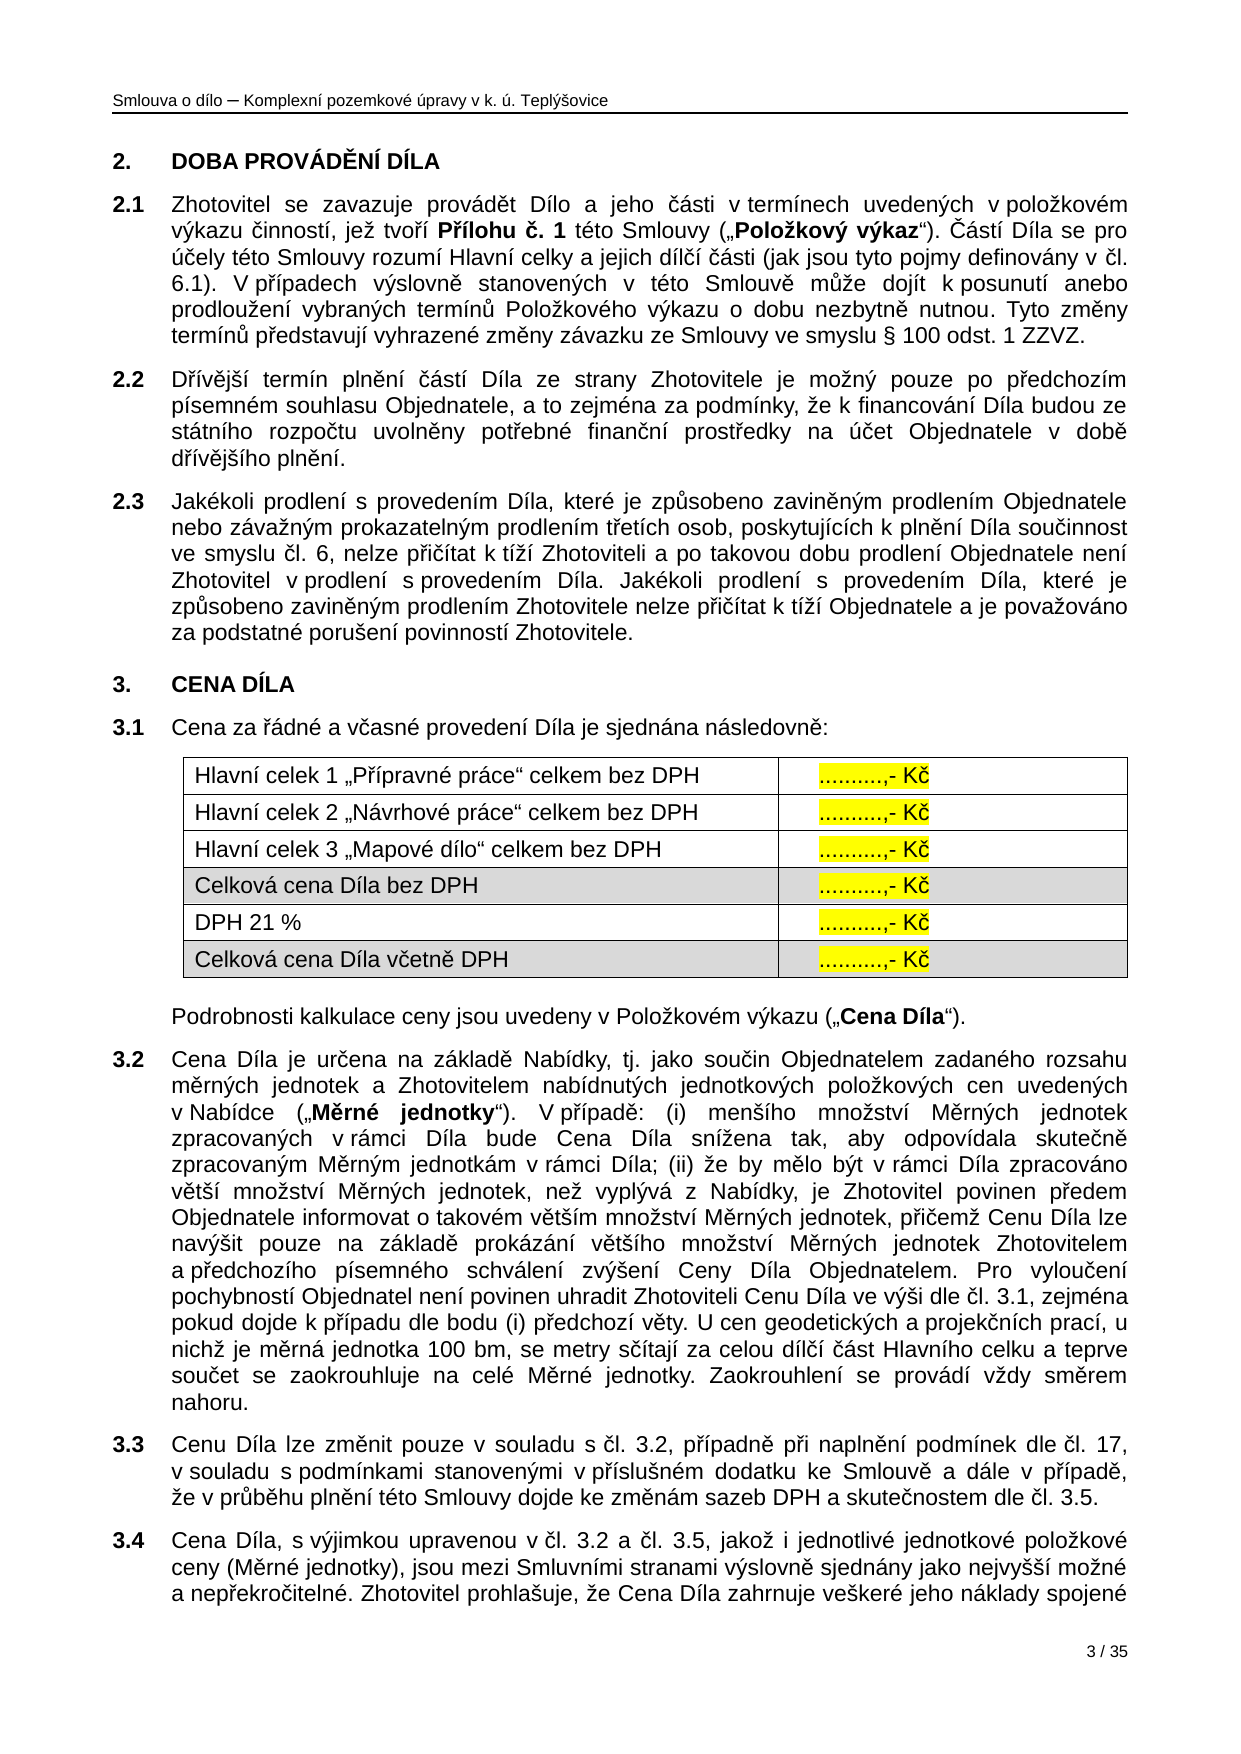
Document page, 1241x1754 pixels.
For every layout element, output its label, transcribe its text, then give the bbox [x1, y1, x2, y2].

text Doba PROVÁDĚNÍ díla [112, 148, 1128, 174]
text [112, 1527, 1128, 1606]
table_cell ..........,- Kč [779, 868, 1127, 903]
text Zhotovitel se zavazuje provádět Dílo a jeho části v termínech uvedených v položkovém výkazu činností, jež tvoří Přílohu č. 1 této Smlouvy („Položkový výkaz“). Částí Díla se pro účely této Smlouvy rozumí Hlavní celky a jejich dílčí části (jak jsou tyto pojmy definovány v čl. 6.1). V případech výslovně stanovených v této Smlouvě může dojít k posunutí anebo prodloužení vybraných termínů Položkového výkazu o dobu nezbytně nutnou. Tyto změny termínů představují vyhrazené změny závazku ze Smlouvy ve smyslu § 100 odst. 1 ZZVZ. [112, 191, 1128, 349]
text Cena díla [112, 671, 1128, 697]
table_header Hlavní celek 1 „Přípravné práce“ celkem bez DPH [184, 758, 778, 793]
text Cenu Díla lze změnit pouze v souladu s čl. 3.2, případně při naplnění podmínek dle čl. 17, v souladu s podmínkami stanovenými v příslušném dodatku ke Smlouvě a dále v případě, že v průběhu plnění této Smlouvy dojde ke změnám sazeb DPH a skutečnostem dle čl. 3.6. [112, 1431, 1128, 1511]
text Cena za řádné a včasné provedení Díla je sjednána následovně: [112, 714, 1128, 740]
table_cell Celková cena Díla včetně DPH [184, 941, 778, 977]
table_cell ..........,- Kč [779, 905, 1127, 940]
text Jakékoli prodlení s provedením Díla, které je způsobeno zaviněným prodlením Objednatele nebo závažným prokazatelným prodlením třetích osob, poskytujících k plnění Díla součinnost ve smyslu čl. 6, nelze přičítat k tíží Zhotoviteli a po takovou dobu prodlení Objednatele není Zhotovitel v prodlení s provedením Díla. Jakékoli prodlení s provedením Díla, které je způsobeno zaviněným prodlením Zhotovitele nelze přičítat k tíží Objednatele a je považováno za podstatné porušení povinností Zhotovitele. [112, 488, 1128, 646]
list Podrobnosti kalkulace ceny jsou uvedeny v Položkovém výkazu („Cena Díla“). [171, 1003, 1128, 1029]
table_cell ..........,- Kč [779, 795, 1127, 830]
table_header ..........,- Kč [779, 758, 1127, 793]
text Cena Díla je určena na základě Nabídky, tj. jako součin Objednatelem zadaného rozsahu měrných jednotek a Zhotovitelem nabídnutých jednotkových položkových cen uvedených v Nabídce („Měrné jednotky“). V případě: (i) menšího množství Měrných jednotek zpracovaných v rámci Díla bude Cena Díla snížena tak, aby odpovídala skutečně zpracovaným Měrným jednotkám v rámci Díla; (ii) že by mělo být v rámci Díla zpracováno větší množství Měrných jednotek, než vyplývá z Nabídky, je Zhotovitel povinen předem Objednatele informovat o takovém větším množství Měrných jednotek, přičemž Cenu Díla lze navýšit pouze na základě prokázání většího množství Měrných jednotek Zhotovitelem a předchozího písemného schválení zvýšení Ceny Díla Objednatelem. Pro vyloučení pochybností Objednatel není povinen uhradit Zhotoviteli Cenu Díla ve výši dle čl. 3.1, zejména pokud dojde k případu dle bodu (i) předchozí věty. U cen geodetických a projekčních prací, u nichž je měrná jednotka 100 bm, se metry sčítají za celou dílčí část Hlavního celku a teprve součet se zaokrouhluje na celé Měrné jednotky. Zaokrouhlení se provádí vždy směrem nahoru. [112, 1046, 1128, 1415]
table_cell Celková cena Díla bez DPH [184, 868, 778, 903]
table_cell ..........,- Kč [779, 941, 1127, 977]
table_cell ..........,- Kč [779, 831, 1127, 867]
table_cell DPH 21 % [184, 905, 778, 940]
text Dřívější termín plnění částí Díla ze strany Zhotovitele je možný pouze po předchozím písemném souhlasu Objednatele, a to zejména za podmínky, že k financování Díla budou ze státního rozpočtu uvolněny potřebné finanční prostředky na účet Objednatele v době dřívějšího plnění. [112, 366, 1128, 471]
table_cell Hlavní celek 3 „Mapové dílo“ celkem bez DPH [184, 831, 778, 867]
table_cell Hlavní celek 2 „Návrhové práce“ celkem bez DPH [184, 795, 778, 830]
